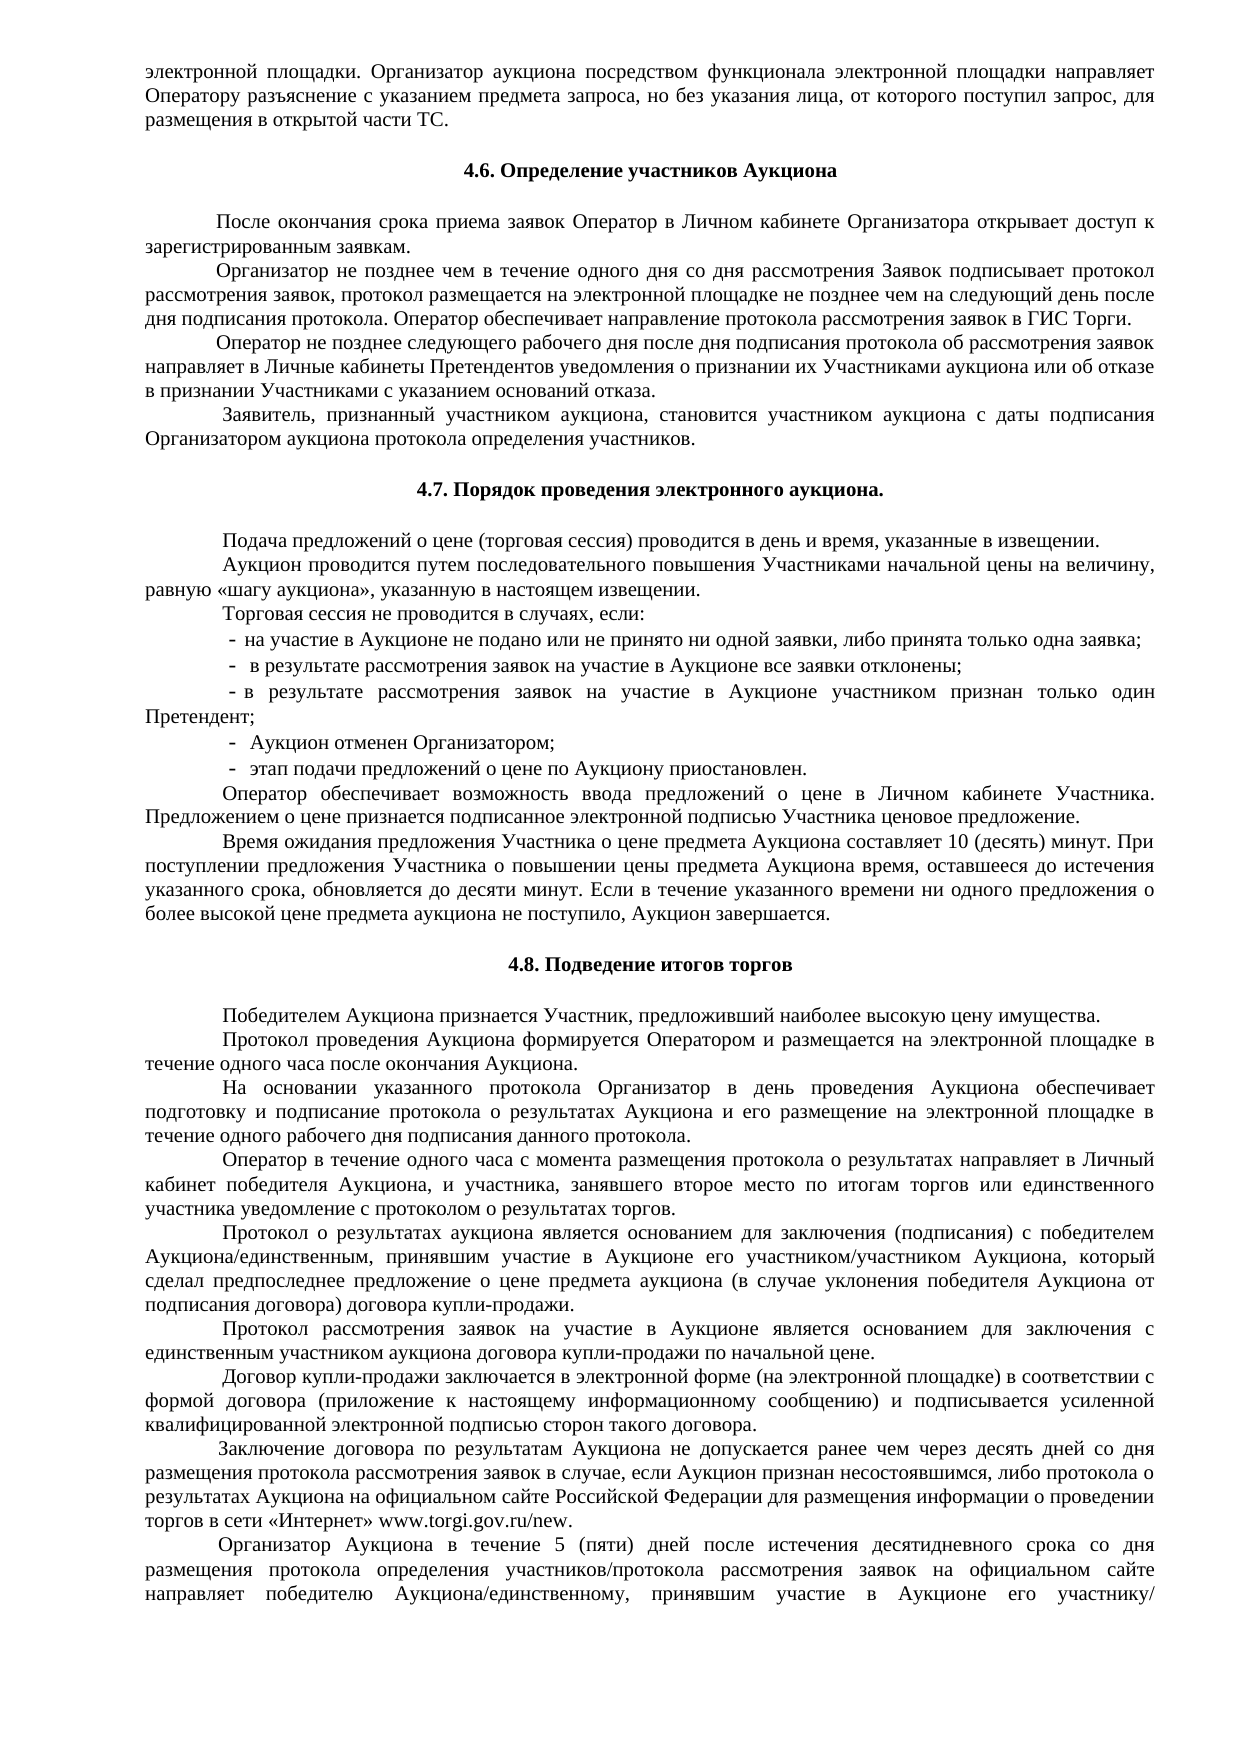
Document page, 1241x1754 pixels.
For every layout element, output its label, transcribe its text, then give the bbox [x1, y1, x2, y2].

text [145, 59, 1156, 131]
text Победителем Аукциона признается Участник, предложивший наиболее высокую цену имущества. [145, 1003, 1156, 1027]
text После окончания срока приема заявок Оператор в Личном кабинете Организатора открывает доступ к зарегистрированным заявкам. [145, 209, 1156, 258]
text На основании указанного протокола Организатор в день проведения Аукциона обеспечивает подготовку и подписание протокола о результатах Аукциона и его размещение на электронной площадке в течение одного рабочего дня подписания данного протокола. [145, 1075, 1156, 1147]
text Заключение договора по результатам Аукциона не допускается ранее чем через десять дней со дня размещения протокола рассмотрения заявок в случае, если Аукцион признан несостоявшимся, либо протокола о результатах Аукциона на официальном сайте Российской Федерации для размещения информации о проведении торгов в сети «Интернет» www.torgi.gov.ru/new. [145, 1436, 1156, 1532]
list в результате рассмотрения заявок на участие в Аукционе все заявки отклонены; [145, 651, 1156, 677]
text Протокол рассмотрения заявок на участие в Аукционе является основанием для заключения с единственным участником аукциона договора купли-продажи по начальной цене. [145, 1316, 1156, 1364]
text Аукцион проводится путем последовательного повышения Участниками начальной цены на величину, равную «шагу аукциона», указанную в настоящем извещении. [145, 552, 1156, 601]
text Оператор не позднее следующего рабочего дня после дня подписания протокола об рассмотрения заявок направляет в Личные кабинеты Претендентов уведомления о признании их Участниками аукциона или об отказе в признании Участниками с указанием оснований отказа. [145, 330, 1156, 402]
text Торговая сессия не проводится в случаях, если: [145, 601, 1156, 624]
text Организатор не позднее чем в течение одного дня со дня рассмотрения Заявок подписывает протокол рассмотрения заявок, протокол размещается на электронной площадке не позднее чем на следующий день после дня подписания протокола. Оператор обеспечивает направление протокола рассмотрения заявок в ГИС Торги. [145, 258, 1156, 330]
text Оператор в течение одного часа с момента размещения протокола о результатах направляет в Личный кабинет победителя Аукциона, и участника, занявшего второе место по итогам торгов или единственного участника уведомление с протоколом о результатах торгов. [145, 1147, 1156, 1219]
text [145, 1532, 1156, 1604]
text Протокол проведения Аукциона формируется Оператором и размещается на электронной площадке в течение одного часа после окончания Аукциона. [145, 1027, 1156, 1075]
list Аукцион отменен Организатором; [145, 728, 1156, 754]
text Заявитель, признанный участником аукциона, становится участником аукциона с даты подписания Организатором аукциона протокола определения участников. [145, 402, 1156, 450]
text Время ожидания предложения Участника о цене предмета Аукциона составляет 10 (десять) минут. При поступлении предложения Участника о повышении цены предмета Аукциона время, оставшееся до истечения указанного срока, обновляется до десяти минут. Если в течение указанного времени ни одного предложения о более высокой цене предмета аукциона не поступило, Аукцион завершается. [145, 828, 1156, 925]
text 4.7. Порядок проведения электронного аукциона. [145, 477, 1156, 501]
text Оператор обеспечивает возможность ввода предложений о цене в Личном кабинете Участника. Предложением о цене признается подписанное электронной подписью Участника ценовое предложение. [145, 780, 1156, 828]
text Подача предложений о цене (торговая сессия) проводится в день и время, указанные в извещении. [145, 528, 1156, 552]
list в результате рассмотрения заявок на участие в Аукционе участником признан только один Претендент; [145, 677, 1156, 728]
text Договор купли-продажи заключается в электронной форме (на электронной площадке) в соответствии с формой договора (приложение к настоящему информационному сообщению) и подписывается усиленной квалифицированной электронной подписью сторон такого договора. [145, 1364, 1156, 1436]
text 4.8. Подведение итогов торгов [145, 952, 1156, 976]
text Протокол о результатах аукциона является основанием для заключения (подписания) с победителем Аукциона/единственным, принявшим участие в Аукционе его участником/участником Аукциона, который сделал предпоследнее предложение о цене предмета аукциона (в случае уклонения победителя Аукциона от подписания договора) договора купли-продажи. [145, 1219, 1156, 1316]
list этап подачи предложений о цене по Аукциону приостановлен. [145, 754, 1156, 780]
list на участие в Аукционе не подано или не принято ни одной заявки, либо принята только одна заявка; [145, 624, 1156, 651]
text 4.6. Определение участников Аукциона [145, 158, 1156, 182]
